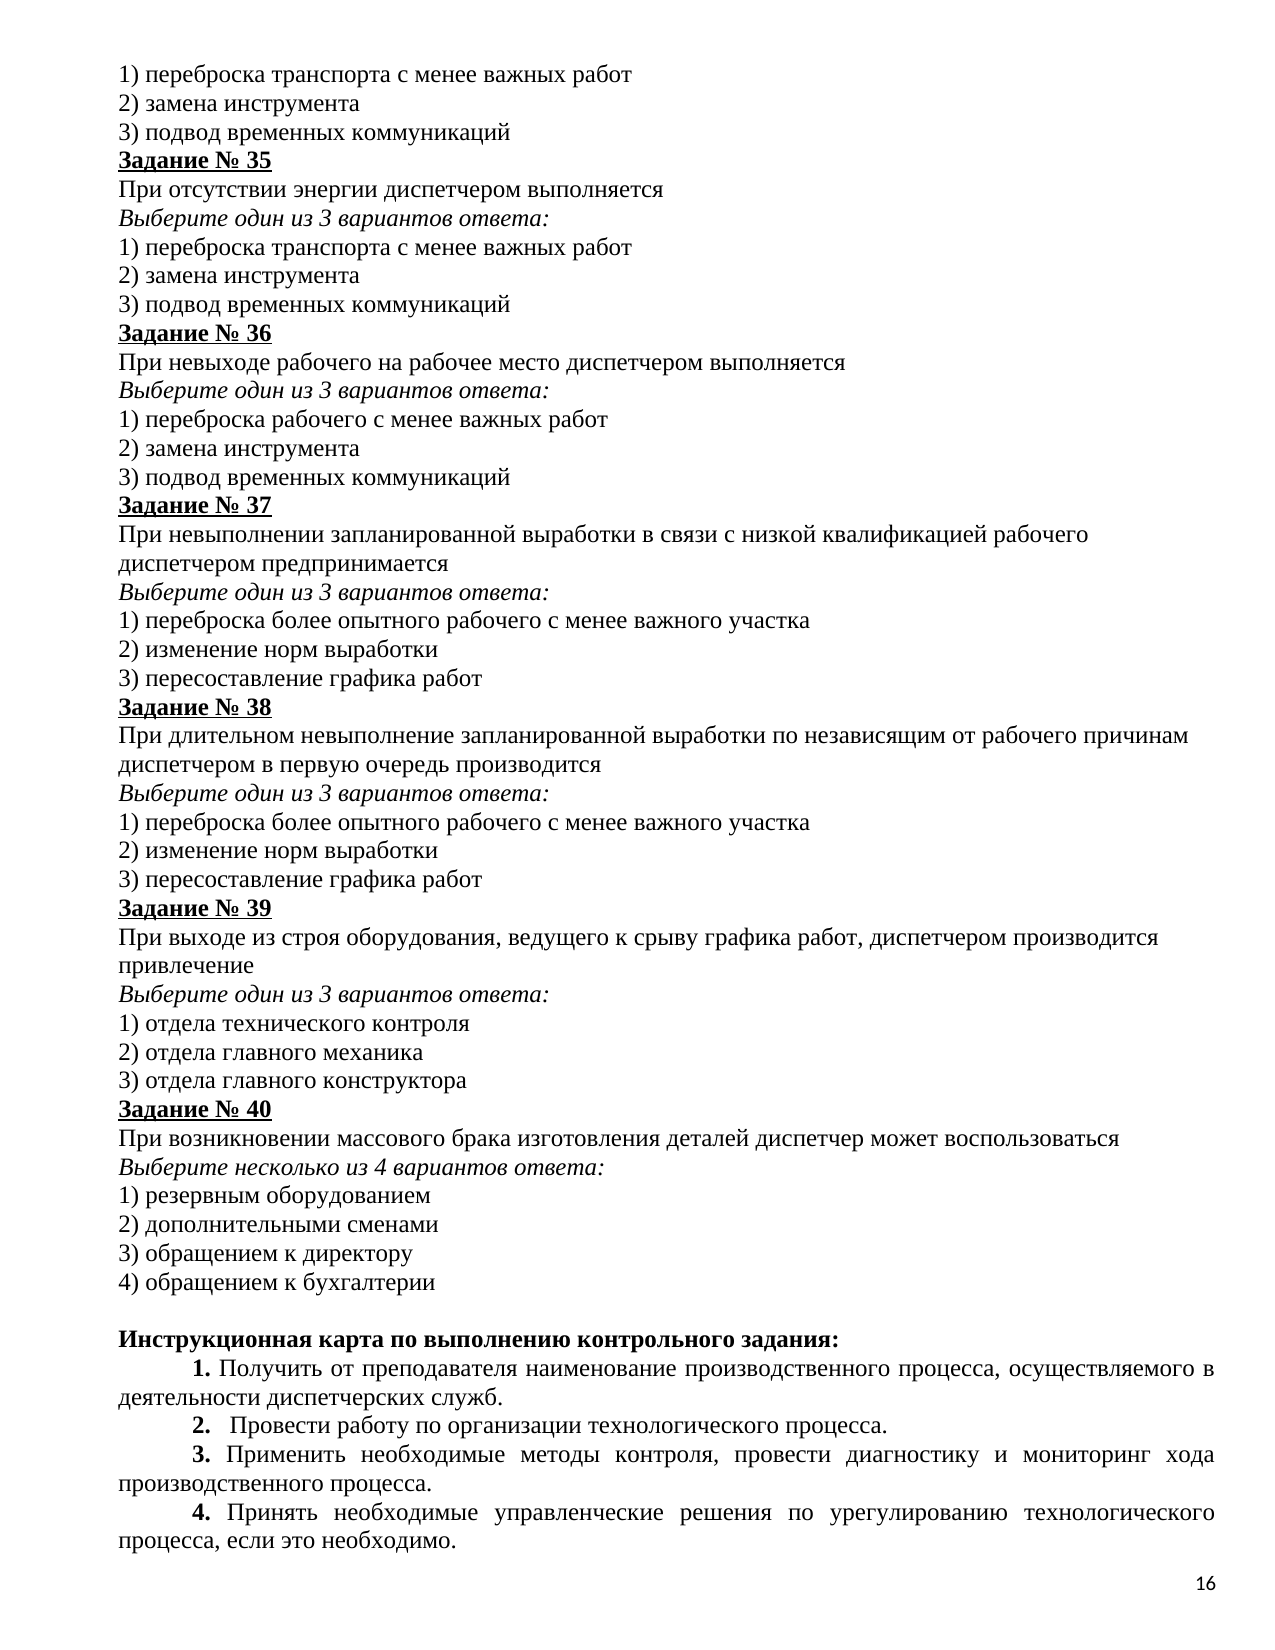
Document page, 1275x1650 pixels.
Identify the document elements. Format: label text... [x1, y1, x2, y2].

text 1) переброска транспорта с менее важных работ [118, 232, 1216, 260]
text Выберите один из 3 вариантов ответа: [118, 778, 1216, 807]
text Задание № 36 [118, 318, 1216, 347]
text 1) переброска рабочего с менее важных работ [118, 404, 1216, 433]
text 1) резервным оборудованием [118, 1180, 1216, 1209]
text Задание № 40 [118, 1094, 1216, 1123]
text 2) отдела главного механика [118, 1037, 1216, 1065]
text 2) изменение норм выработки [118, 634, 1216, 663]
text При невыполнении запланированной выработки в связи с низкой квалификацией рабочего диспетчером предпринимается [118, 519, 1216, 577]
text Выберите один из 3 вариантов ответа: [118, 375, 1216, 404]
text При невыходе рабочего на рабочее место диспетчером выполняется [118, 347, 1216, 375]
text Выберите один из 3 вариантов ответа: [118, 203, 1216, 232]
text 2. Провести работу по организации технологического процесса. [118, 1410, 1216, 1439]
text 1) переброска более опытного рабочего с менее важного участка [118, 807, 1216, 835]
text Выберите один из 3 вариантов ответа: [118, 577, 1216, 605]
text Задание № 39 [118, 893, 1216, 922]
text Задание № 37 [118, 490, 1216, 519]
text 4) обращением к бухгалтерии [118, 1267, 1216, 1295]
text Выберите один из 3 вариантов ответа: [118, 979, 1216, 1008]
text Инструкционная карта по выполнению контрольного задания: [118, 1324, 1216, 1353]
text 1) отдела технического контроля [118, 1008, 1216, 1037]
text При длительном невыполнение запланированной выработки по независящим от рабочего причинам диспетчером в первую очередь производится [118, 720, 1216, 778]
text При возникновении массового брака изготовления деталей диспетчер может воспользоваться [118, 1123, 1216, 1152]
text 3) подвод временных коммуникаций [118, 117, 1216, 145]
text 3) подвод временных коммуникаций [118, 462, 1216, 490]
text 1) переброска транспорта с менее важных работ [118, 59, 1216, 88]
text 3) отдела главного конструктора [118, 1065, 1216, 1094]
text 2) дополнительными сменами [118, 1209, 1216, 1238]
text 3) обращением к директору [118, 1238, 1216, 1267]
text Задание № 35 [118, 145, 1216, 174]
text При выходе из строя оборудования, ведущего к срыву графика работ, диспетчером производится привлечение [118, 922, 1216, 979]
text Выберите несколько из 4 вариантов ответа: [118, 1152, 1216, 1180]
text 4. Принять необходимые управленческие решения по урегулированию технологического процесса, если это необходимо. [118, 1497, 1216, 1554]
text 1) переброска более опытного рабочего с менее важного участка [118, 605, 1216, 634]
text 3. Применить необходимые методы контроля, провести диагностику и мониторинг хода производственного процесса. [118, 1439, 1216, 1497]
text Задание № 38 [118, 692, 1216, 720]
text 2) замена инструмента [118, 260, 1216, 289]
text 3) пересоставление графика работ [118, 864, 1216, 893]
text 2) изменение норм выработки [118, 835, 1216, 864]
text 3) пересоставление графика работ [118, 663, 1216, 692]
text 2) замена инструмента [118, 88, 1216, 117]
text При отсутствии энергии диспетчером выполняется [118, 174, 1216, 203]
text 1. Получить от преподавателя наименование производственного процесса, осуществляемого в деятельности диспетчерских служб. [118, 1353, 1216, 1410]
text 3) подвод временных коммуникаций [118, 289, 1216, 318]
text 2) замена инструмента [118, 433, 1216, 462]
